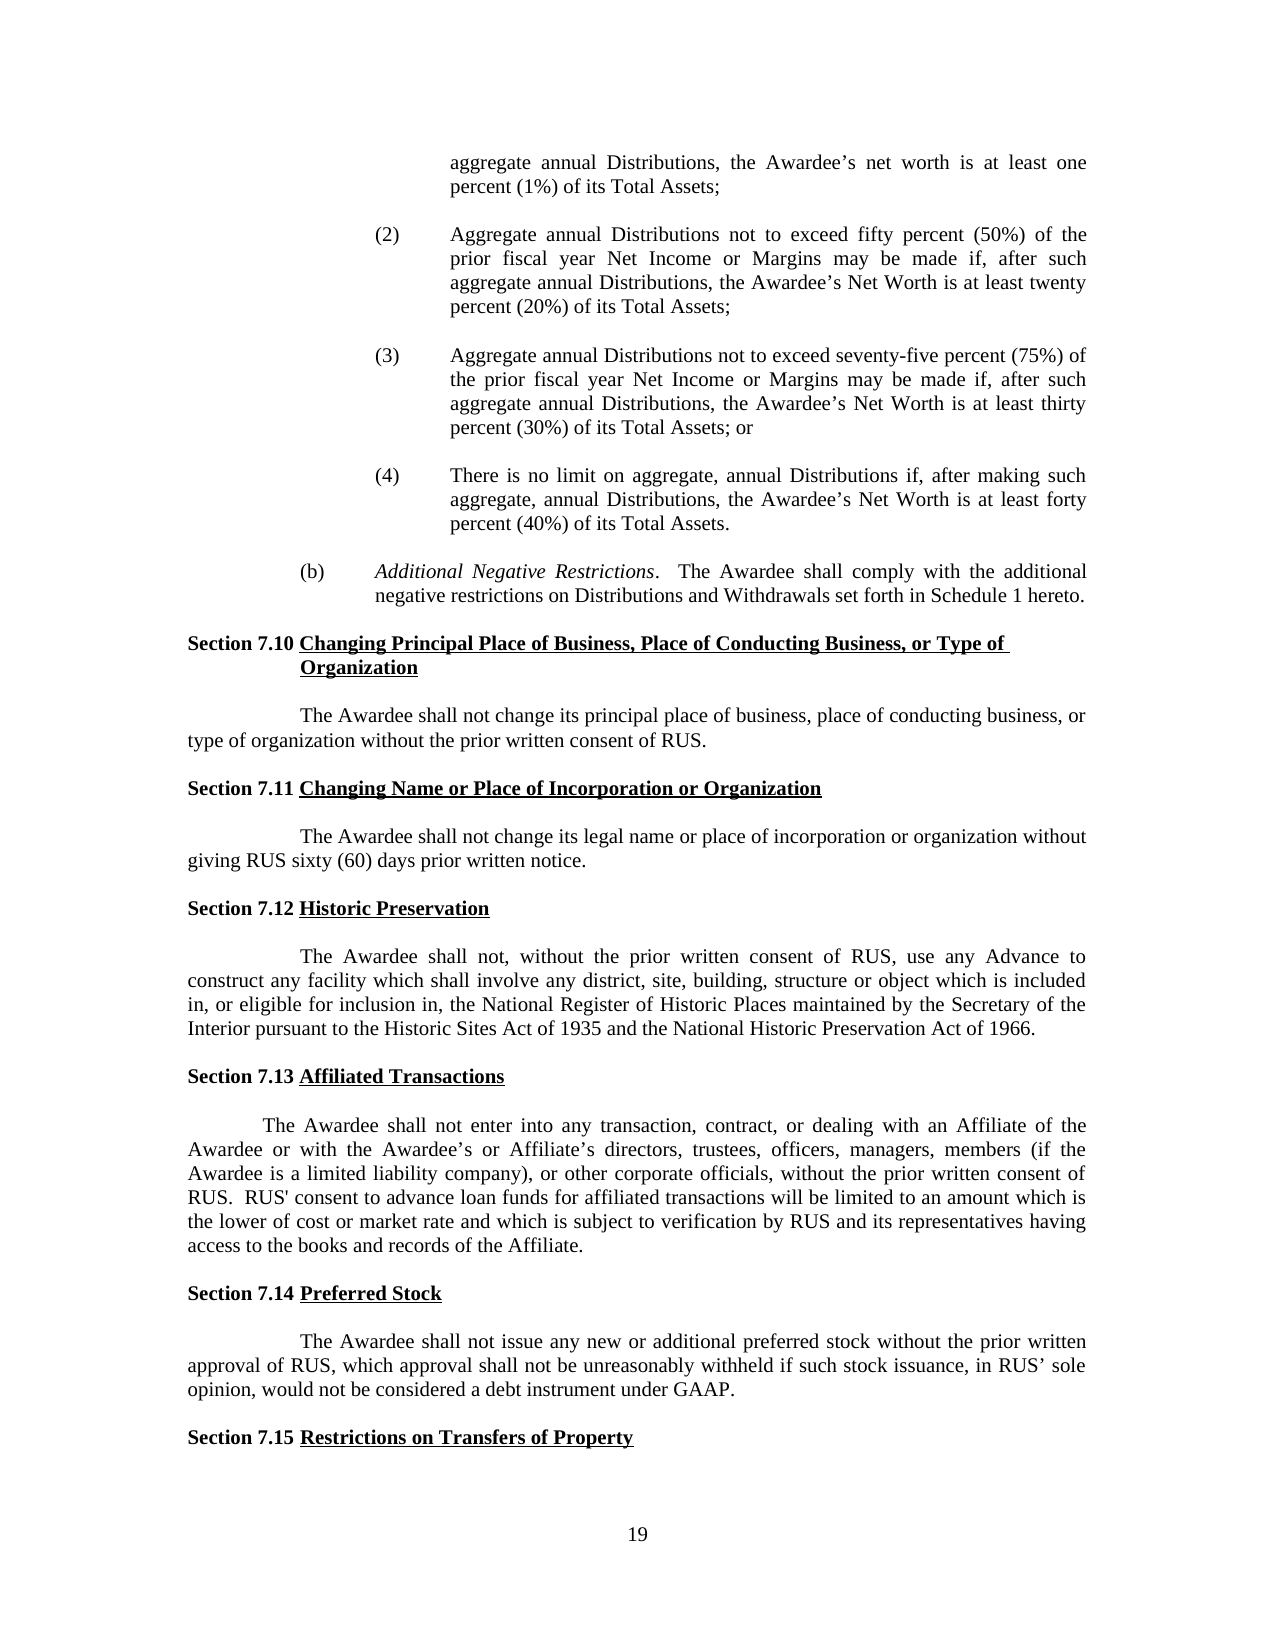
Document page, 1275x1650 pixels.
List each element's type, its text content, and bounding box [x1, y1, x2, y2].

text The Awardee shall not, without the prior written consent of RUS, use any Advance to construct any facility which shall involve any district, site, building, structure or object which is included in, or eligible for inclusion in, the National Register of Historic Places maintained by the Secretary of the Interior pursuant to the Historic Sites Act of 1935 and the National Historic Preservation Act of 1966. [187, 944, 1087, 1040]
text Section 7.14 Preferred Stock [187, 1281, 1087, 1305]
text (3) Aggregate annual Distributions not to exceed seventy-five percent (75%) of the prior fiscal year Net Income or Margins may be made if, after such aggregate annual Distributions, the Awardee’s Net Worth is at least thirty percent (30%) of its Total Assets; or [375, 342, 1087, 439]
text The Awardee shall not enter into any transaction, contract, or dealing with an Affiliate of the Awardee or with the Awardee’s or Affiliate’s directors, trustees, officers, managers, members (if the Awardee is a limited liability company), or other corporate officials, without the prior written consent of RUS. RUS' consent to advance loan funds for affiliated transactions will be limited to an amount which is the lower of cost or market rate and which is subject to verification by RUS and its representatives having access to the books and records of the Affiliate. [187, 1112, 1087, 1257]
text Section 7.12 Historic Preservation [187, 896, 1087, 920]
text (4) There is no limit on aggregate, annual Distributions if, after making such aggregate, annual Distributions, the Awardee’s Net Worth is at least forty percent (40%) of its Total Assets. [375, 463, 1087, 535]
text Section 7.10 Changing Principal Place of Business, Place of Conducting Business, or Type of Organization [187, 631, 1087, 679]
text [375, 150, 1087, 198]
text The Awardee shall not issue any new or additional preferred stock without the prior written approval of RUS, which approval shall not be unreasonably withheld if such stock issuance, in RUS’ sole opinion, would not be considered a debt instrument under GAAP. [187, 1329, 1087, 1401]
text Section 7.11 Changing Name or Place of Incorporation or Organization [187, 776, 1087, 800]
text Section 7.13 Affiliated Transactions [187, 1064, 1087, 1088]
text (2) Aggregate annual Distributions not to exceed fifty percent (50%) of the prior fiscal year Net Income or Margins may be made if, after such aggregate annual Distributions, the Awardee’s Net Worth is at least twenty percent (20%) of its Total Assets; [375, 222, 1087, 318]
text The Awardee shall not change its principal place of business, place of conducting business, or type of organization without the prior written consent of RUS. [187, 703, 1087, 752]
text (b) Additional Negative Restrictions. The Awardee shall comply with the additional negative restrictions on Distributions and Withdrawals set forth in Schedule 1 hereto. [300, 559, 1087, 607]
list Section 7.15 Restrictions on Transfers of Property [187, 1425, 1087, 1449]
text The Awardee shall not change its legal name or place of incorporation or organization without giving RUS sixty (60) days prior written notice. [187, 824, 1087, 872]
